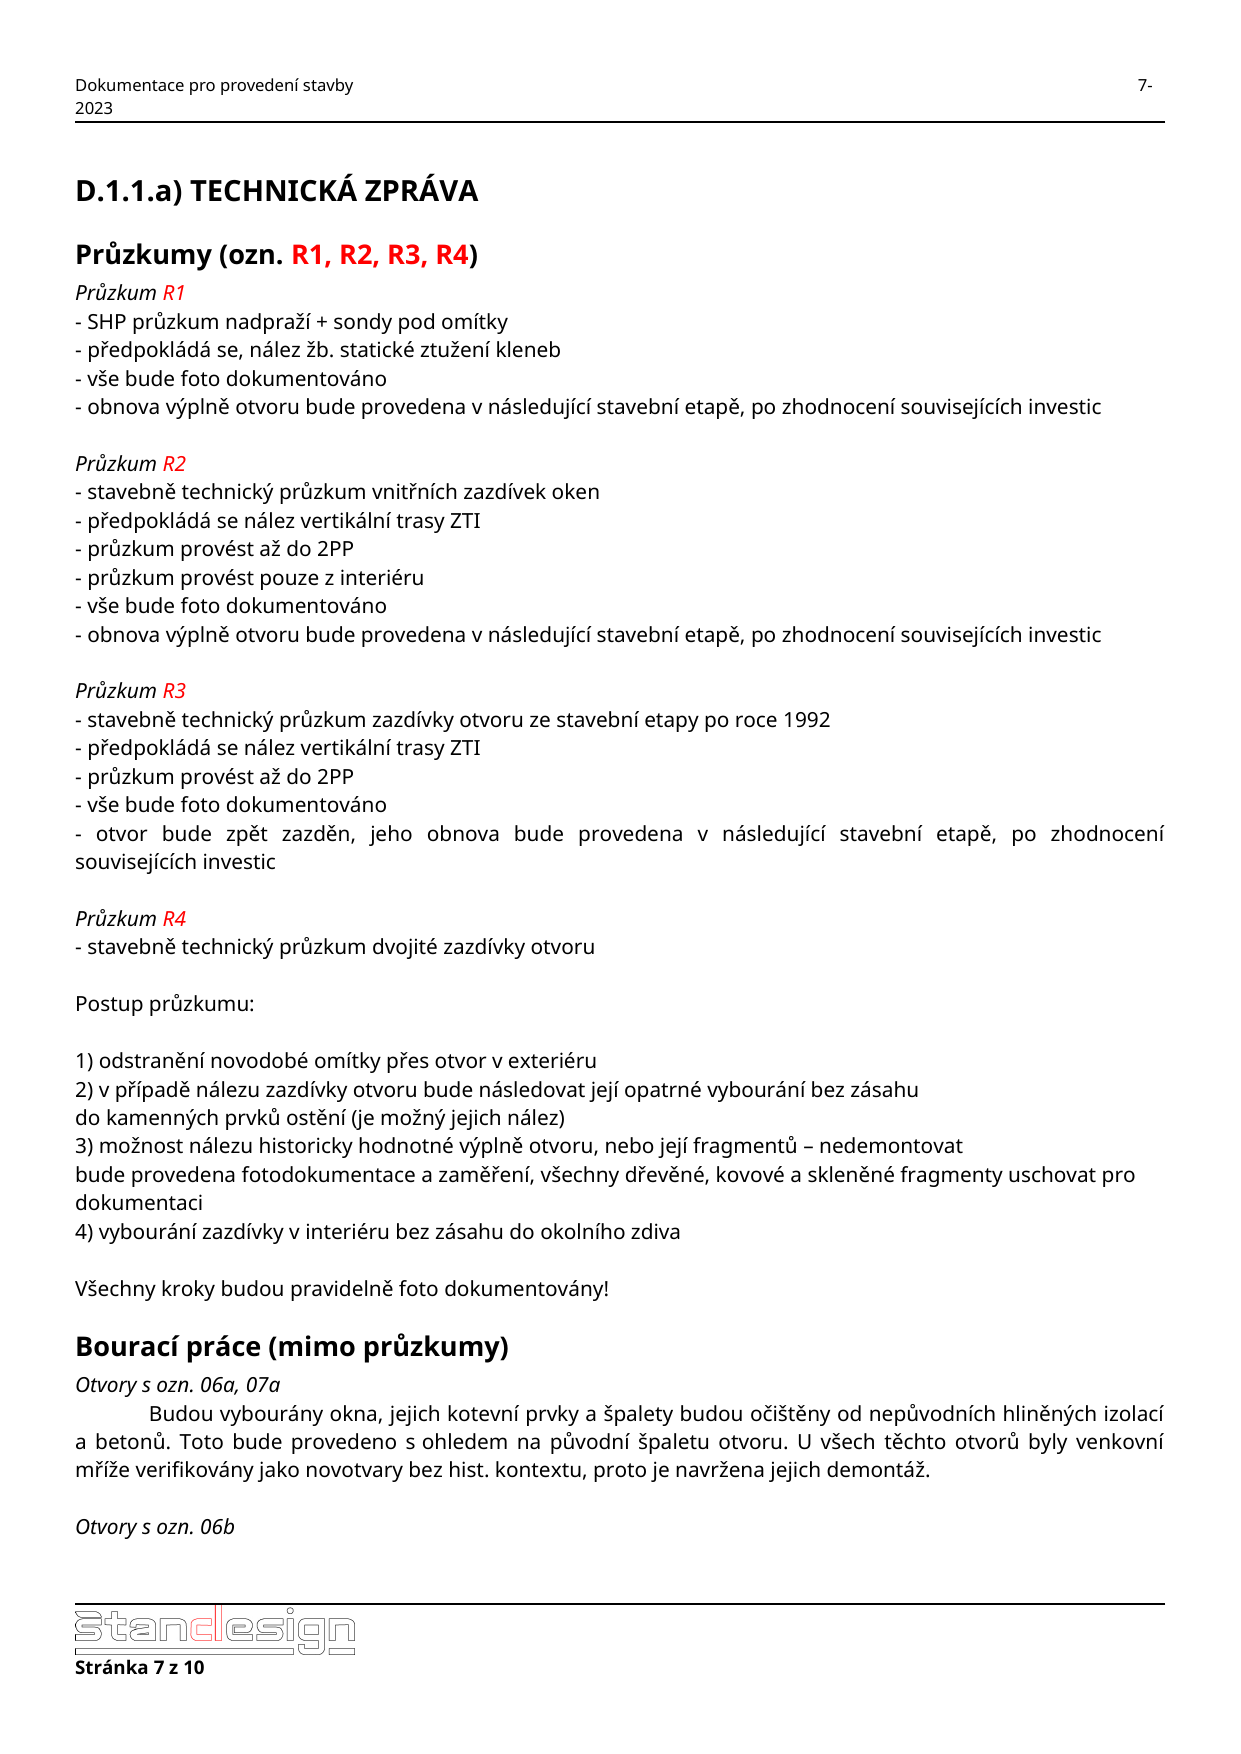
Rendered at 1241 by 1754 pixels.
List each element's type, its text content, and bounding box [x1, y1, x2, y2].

text do kamenných prvků ostění (je možný jejich nález) [75, 1103, 1165, 1132]
text 4) vybourání zazdívky v interiéru bez zásahu do okolního zdiva [75, 1217, 1165, 1245]
text Průzkum R4 [75, 904, 1165, 932]
text Průzkum R1 [75, 278, 1165, 307]
text - vše bude foto dokumentováno [75, 591, 1165, 620]
text - stavebně technický průzkum vnitřních zazdívek oken [75, 477, 1165, 506]
text - předpokládá se nález vertikální trasy ZTI [75, 733, 1165, 762]
text 2) v případě nálezu zazdívky otvoru bude následovat její opatrné vybourání bez zásahu [75, 1075, 1165, 1103]
text 3) možnost nálezu historicky hodnotné výplně otvoru, nebo její fragmentů – nedemontovat [75, 1132, 1165, 1160]
text Budou vybourány okna, jejich kotevní prvky a špalety budou očištěny od nepůvodních hliněných izolací a betonů. Toto bude provedeno s ohledem na původní špaletu otvoru. U všech těchto otvorů byly venkovní mříže verifikovány jako novotvary bez hist. kontextu, proto je navržena jejich demontáž. [75, 1399, 1165, 1484]
text - předpokládá se nález vertikální trasy ZTI [75, 506, 1165, 534]
text Otvory s ozn. 06a, 07a [75, 1370, 1165, 1399]
text - obnova výplně otvoru bude provedena v následující stavební etapě, po zhodnocení souvisejících investic [75, 392, 1165, 421]
text - stavebně technický průzkum dvojité zazdívky otvoru [75, 932, 1165, 961]
text bude provedena fotodokumentace a zaměření, všechny dřevěné, kovové a skleněné fragmenty uschovat pro dokumentaci [75, 1160, 1165, 1217]
text Postup průzkumu: [75, 989, 1165, 1018]
text - předpokládá se, nález žb. statické ztužení kleneb [75, 335, 1165, 364]
picture [75, 1605, 355, 1655]
subtitle Bourací práce (mimo průzkumy) [75, 1327, 1165, 1364]
text - průzkum provést až do 2PP [75, 762, 1165, 790]
subtitle D.1.1.a) TECHNICKÁ ZPRÁVA [75, 171, 1165, 210]
text - vše bude foto dokumentováno [75, 790, 1165, 819]
text - vše bude foto dokumentováno [75, 364, 1165, 392]
text Průzkum R3 [75, 677, 1165, 705]
text - stavebně technický průzkum zazdívky otvoru ze stavební etapy po roce 1992 [75, 705, 1165, 733]
text Průzkum R2 [75, 449, 1165, 477]
text 1) odstranění novodobé omítky přes otvor v exteriéru [75, 1046, 1165, 1075]
text Všechny kroky budou pravidelně foto dokumentovány! [75, 1274, 1165, 1302]
text - otvor bude zpět zazděn, jeho obnova bude provedena v následující stavební etapě, po zhodnocení souvisejících investic [75, 819, 1165, 876]
text - průzkum provést až do 2PP [75, 534, 1165, 563]
text - SHP průzkum nadpraží + sondy pod omítky [75, 307, 1165, 335]
text Otvory s ozn. 06b [75, 1512, 1165, 1541]
text - obnova výplně otvoru bude provedena v následující stavební etapě, po zhodnocení souvisejících investic [75, 620, 1165, 648]
subtitle Průzkumy (ozn. R1, R2, R3, R4) [75, 235, 1165, 272]
text - průzkum provést pouze z interiéru [75, 563, 1165, 591]
